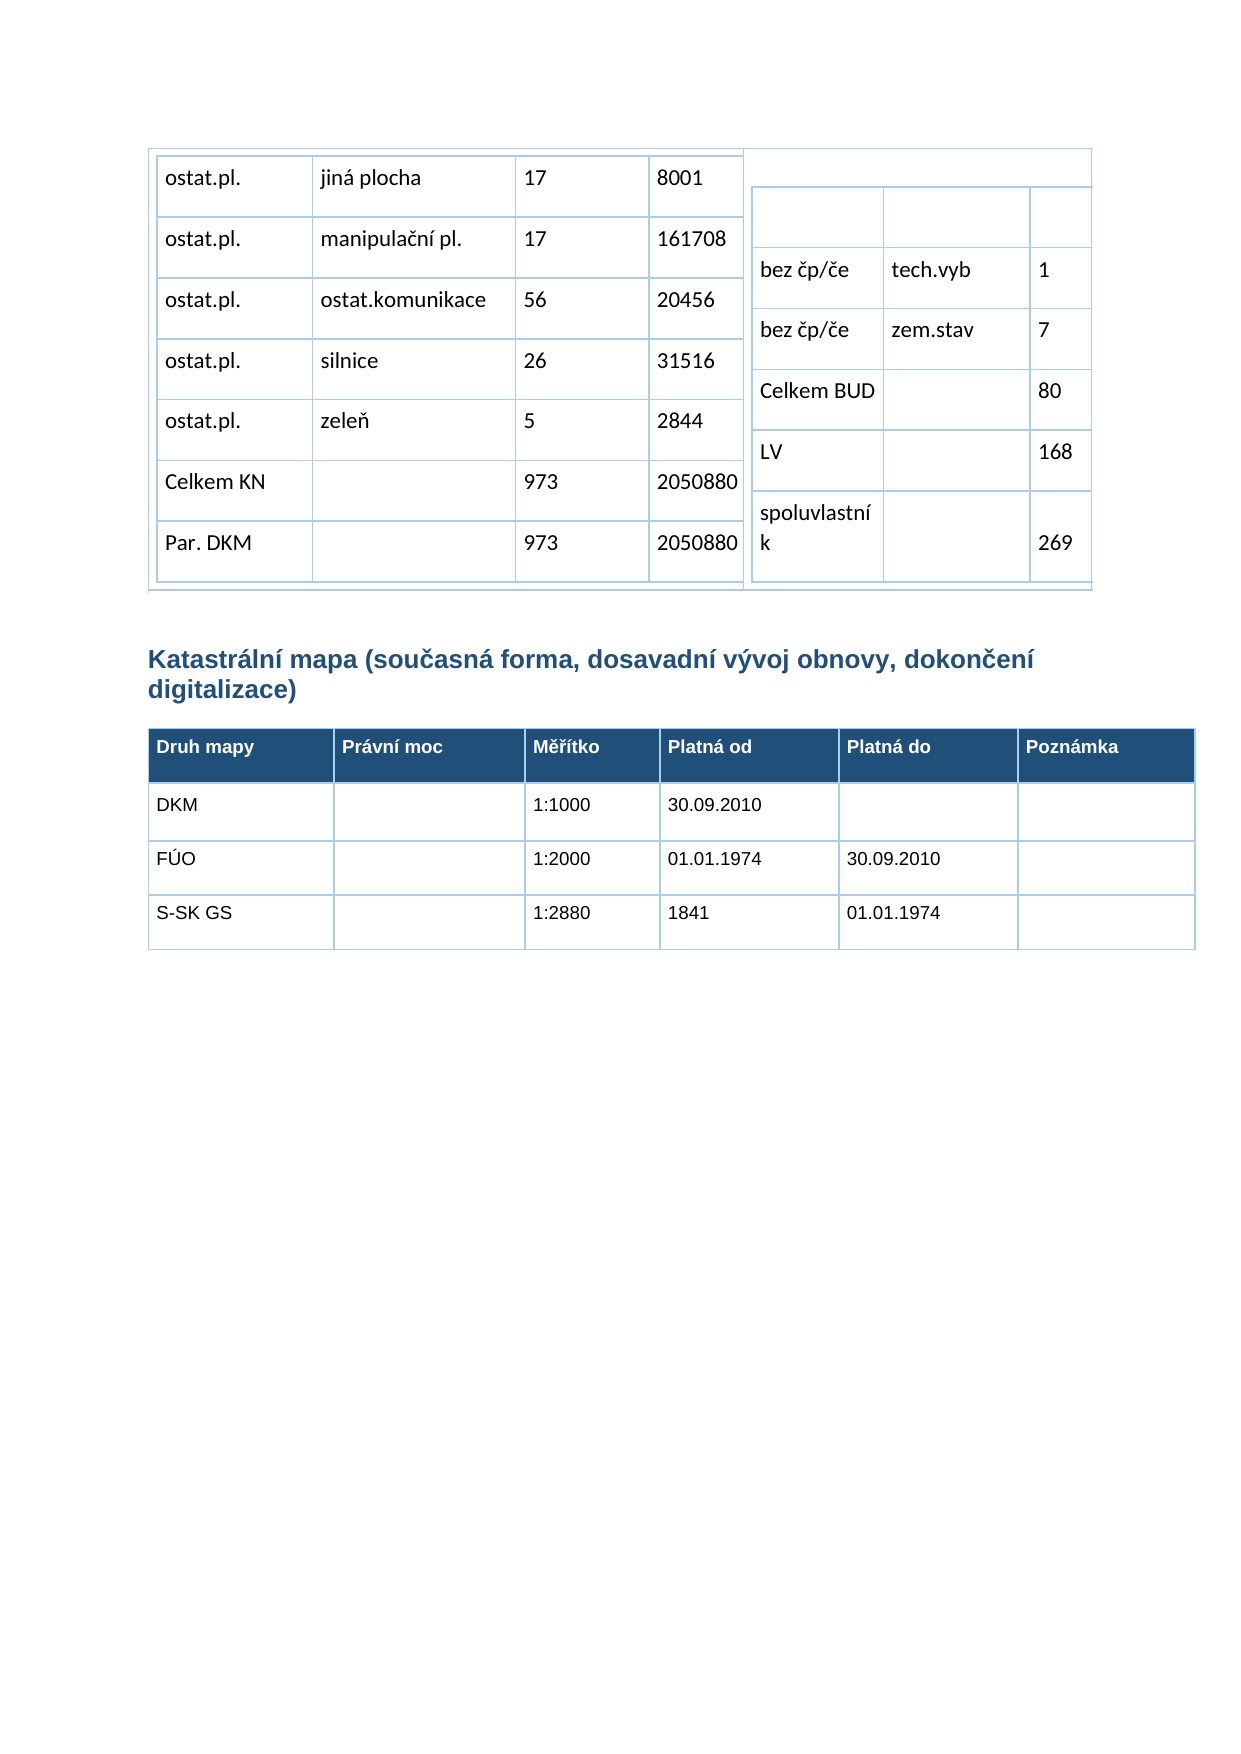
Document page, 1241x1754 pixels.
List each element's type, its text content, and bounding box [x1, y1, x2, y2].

table_header Právní moc [335, 729, 524, 782]
table_cell [1019, 842, 1194, 894]
table_cell 1:2880 [526, 896, 659, 949]
table_cell S-SK GS [149, 896, 333, 949]
table_cell FÚO [149, 842, 333, 894]
table_cell [744, 149, 1091, 589]
table_cell 1841 [661, 896, 838, 949]
table_cell [1019, 896, 1194, 949]
table_cell 30.09.2010 [661, 784, 838, 840]
subtitle Katastrální mapa (současná forma, dosavadní vývoj obnovy, dokončení digitalizace) [148, 644, 1093, 704]
table_cell [840, 784, 1017, 840]
table_cell [1019, 784, 1194, 840]
table_cell 1:2000 [526, 842, 659, 894]
table_header Poznámka [1019, 729, 1194, 782]
table_cell [335, 784, 524, 840]
table_cell 01.01.1974 [661, 842, 838, 894]
table_header Měřítko [526, 729, 659, 782]
table_cell 1:1000 [526, 784, 659, 840]
table_cell [335, 896, 524, 949]
table_header Platná od [661, 729, 838, 782]
table_header Druh mapy [149, 729, 333, 782]
table_cell 01.01.1974 [840, 896, 1017, 949]
table_cell [149, 149, 743, 589]
table_cell 30.09.2010 [840, 842, 1017, 894]
table_cell [335, 842, 524, 894]
table_cell DKM [149, 784, 333, 840]
table_header Platná do [840, 729, 1017, 782]
